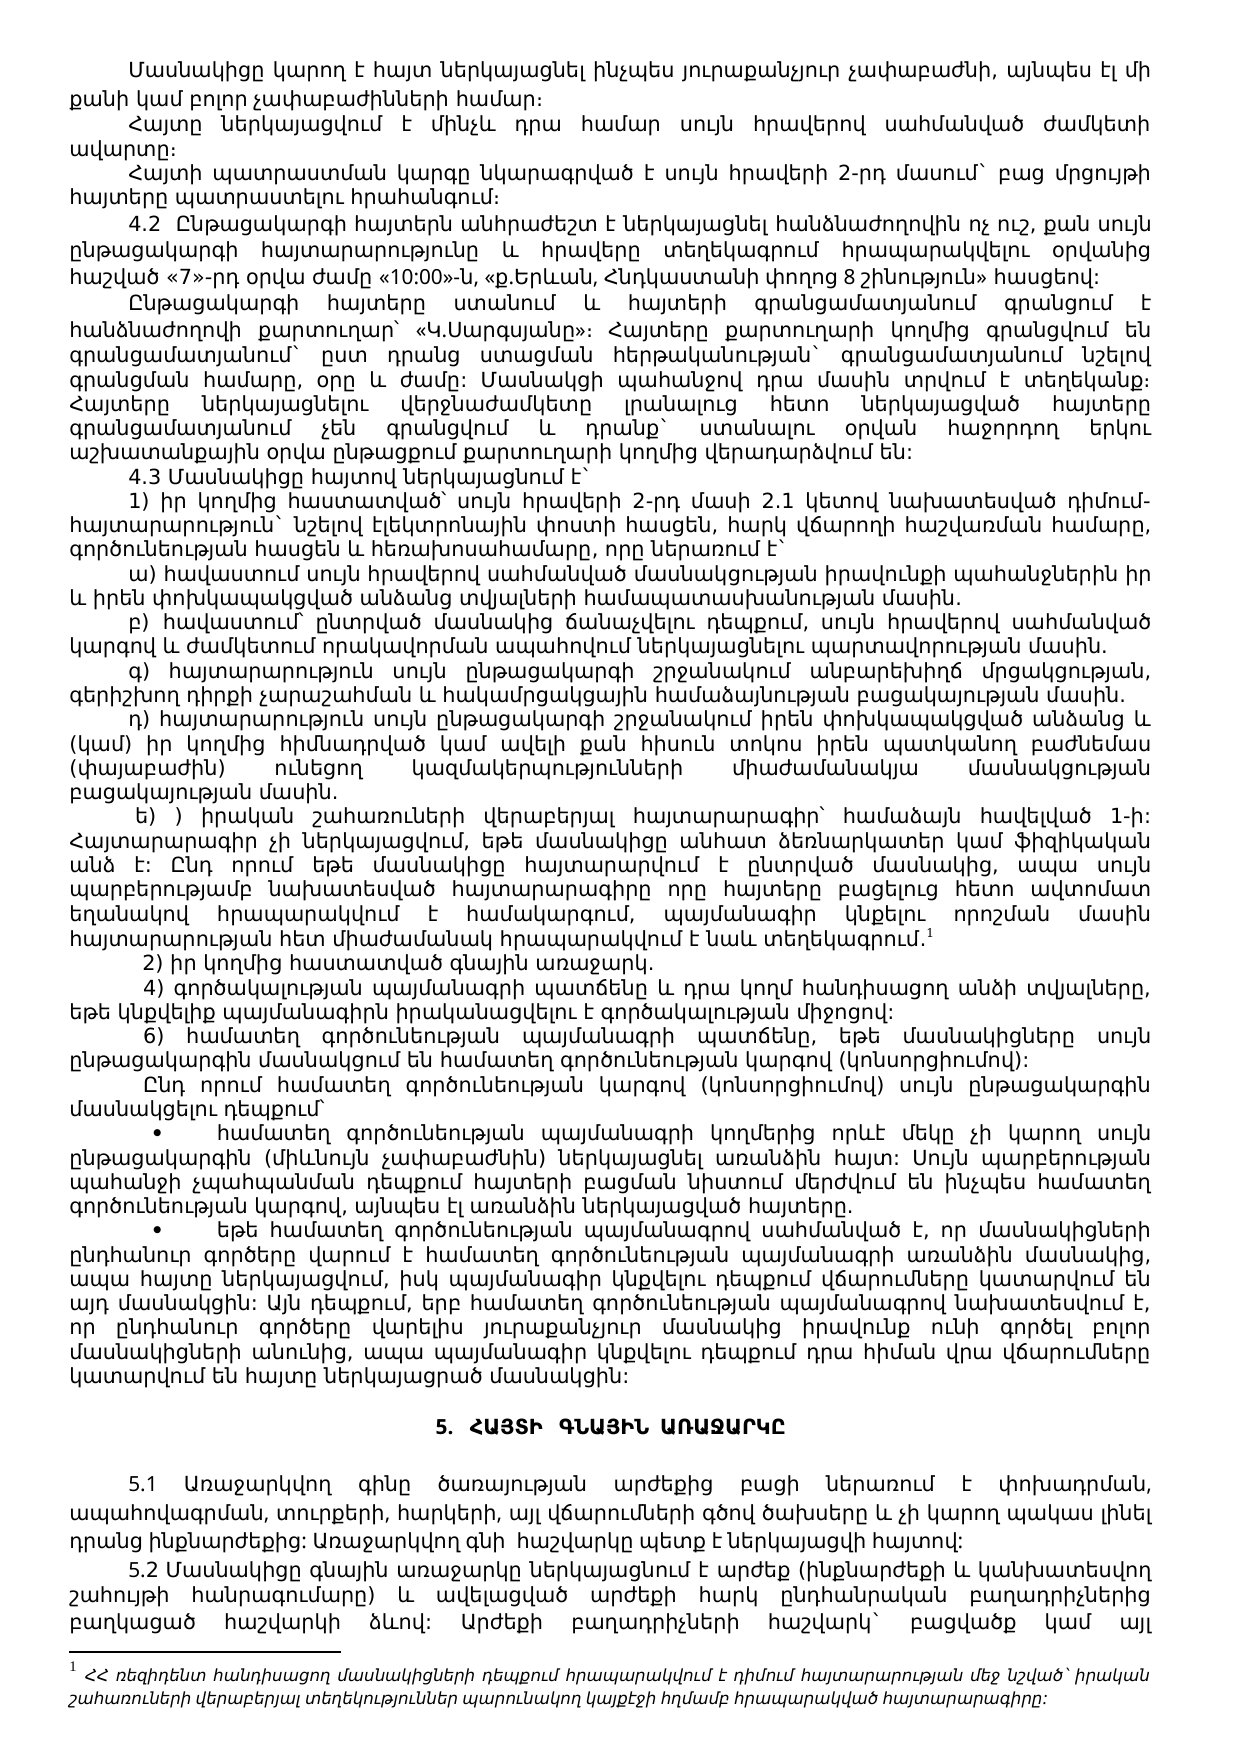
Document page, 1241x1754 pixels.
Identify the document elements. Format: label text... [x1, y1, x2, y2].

list եթե համատեղ գործունեության պայմանագրով սահմանված է, որ մասնակիցների ընդհանուր գործերը վարում է համատեղ գործունեության պայմանագրի առանձին մասնակից, ապա հայտը ներկայացվում, իսկ պայմանագիր կնքվելու դեպքում վճարումները կատարվում են այդ մասնակցին: Այն դեպքում, երբ համատեղ գործունեության պայմանագրով նախատեսվում է, որ ընդհանուր գործերը վարելիս յուրաքանչյուր մասնակից իրավունք ունի գործել բոլոր մասնակիցների անունից, ապա պայմանագիր կնքվելու դեպքում դրա հիման վրա վճարումները կատարվում են հայտը ներկայացրած մասնակցին: [69, 1218, 1152, 1388]
text դ) հայտարարություն սույն ընթացակարգի շրջանակում իրեն փոխկապակցված անձանց և (կամ) իր կողմից հիմնադրված կամ ավելի քան հիսուն տոկոս իրեն պատկանող բաժնեմաս (փայաբաժին) ունեցող կազմակերպությունների միաժամանակյա մասնակցության բացակայության մասին. [69, 707, 1152, 804]
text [69, 1555, 1152, 1636]
text Ընթացակարգի հայտերը ստանում և հայտերի գրանցամատյանում գրանցում է հանձնաժողովի քարտուղար՝ «Կ.Սարգսյանը»։ Հայտերը քարտուղարի կողմից գրանցվում են գրանցամատյանում` ըստ դրանց ստացման հերթականության` գրանցամատյանում նշելով գրանցման համարը, օրը և ժամը: Մասնակցի պահանջով դրա մասին տրվում է տեղեկանք։ Հայտերը ներկայացնելու վերջնաժամկետը լրանալուց հետո ներկայացված հայտերը գրանցամատյանում չեն գրանցվում և դրանք` ստանալու օրվան հաջորդող երկու աշխատանքային օրվա ընթացքում քարտուղարի կողմից վերադարձվում են: [69, 291, 1152, 465]
text Մասնակիցը կարող է հայտ ներկայացնել ինչպես յուրաքանչյուր չափաբաժնի, այնպես էլ մի քանի կամ բոլոր չափաբաժինների համար։ [69, 56, 1152, 112]
text բ) հավաստում՝ ընտրված մասնակից ճանաչվելու դեպքում, սույն հրավերով սահմանված կարգով և ժամկետում որակավորման ապահովում ներկայացնելու պարտավորության մասին. [69, 610, 1152, 659]
text ե) ) իրական շահառուների վերաբերյալ հայտարարագիր՝ համաձայն հավելված 1-ի: Հայտարարագիր չի ներկայացվում, եթե մասնակիցը անհատ ձեռնարկատեր կամ ֆիզիկական անձ է: Ընդ որում եթե մասնակիցը հայտարարվում է ընտրված մասնակից, ապա սույն պարբերությամբ նախատեսված հայտարարագիրը որը հայտերը բացելուց հետո ավտոմատ եղանակով հրապարակվում է համակարգում, պայմանագիր կնքելու որոշման մասին հայտարարության հետ միաժամանակ հրապարակվում է նաև տեղեկագրում․ [69, 804, 1152, 951]
text 4) գործակալության պայմանագրի պատճենը և դրա կողմ հանդիսացող անձի տվյալները, եթե կնքվելիք պայմանագիրն իրականացվելու է գործակալության միջոցով: [69, 976, 1152, 1024]
text 1) իր կողմից հաստատված՝ սույն հրավերի 2-րդ մասի 2.1 կետով նախատեսված դիմում-հայտարարություն` նշելով էլեկտրոնային փոստի հասցեն, հարկ վճարողի հաշվառման համարը, գործունեության հասցեն և հեռախոսահամարը, որը ներառում է` [69, 489, 1152, 562]
text 6) համատեղ գործունեության պայմանագրի պատճենը, եթե մասնակիցները սույն ընթացակարգին մասնակցում են համատեղ գործունեության կարգով (կոնսորցիումով): [69, 1024, 1152, 1073]
text 4.3 Մասնակիցը հայտով ներկայացնում է` [69, 465, 1152, 489]
text Ընդ որում համատեղ գործունեության կարգով (կոնսորցիումով) սույն ընթացակարգին մասնակցելու դեպքում՝ [69, 1073, 1152, 1121]
text Հայտի պատրաստման կարգը նկարագրված է սույն հրավերի 2-րդ մասում` բաց մրցույթի հայտերը պատրաստելու հրահանգում։ [69, 161, 1152, 209]
text 2) իր կողմից հաստատված գնային առաջարկ. [69, 951, 1152, 976]
text Հայտը ներկայացվում է մինչև դրա համար սույն հրավերով սահմանված ժամկետի ավարտը։ [69, 112, 1152, 161]
text 5. ՀԱՅՏԻ ԳՆԱՅԻՆ ԱՌԱՋԱՐԿԸ [69, 1412, 1152, 1441]
text գ) հայտարարություն սույն ընթացակարգի շրջանակում անբարեխիղճ մրցակցության, գերիշխող դիրքի չարաշահման և հակամրցակցային համաձայնության բացակայության մասին. [69, 659, 1152, 707]
text 5.1 Առաջարկվող գինը ծառայության արժեքից բացի ներառում է փոխադրման, ապահովագրման, տուրքերի, հարկերի, այլ վճարումների գծով ծախսերը և չի կարող պակաս լինել դրանց ինքնարժեքից: Առաջարկվող գնի հաշվարկը պետք է ներկայացվի հայտով: [69, 1469, 1152, 1555]
text ա) հավաստում սույն հրավերով սահմանված մասնակցության իրավունքի պահանջներին իր և իրեն փոխկապակցված անձանց տվյալների համապատասխանության մասին. [69, 562, 1152, 610]
list համատեղ գործունեության պայմանագրի կողմերից որևէ մեկը չի կարող սույն ընթացակարգին (միևնույն չափաբաժնին) ներկայացնել առանձին հայտ: Սույն պարբերության պահանջի չպահպանման դեպքում հայտերի բացման նիստում մերժվում են ինչպես համատեղ գործունեության կարգով, այնպես էլ առանձին ներկայացված հայտերը. [69, 1121, 1152, 1218]
text 4.2 Ընթացակարգի հայտերն անհրաժեշտ է ներկայացնել հանձնաժողովին ոչ ուշ, քան սույն ընթացակարգի հայտարարությունը և հրավերը տեղեկագրում հրապարակվելու օրվանից հաշված «7»-րդ օրվա ժամը «10:00»-ն, «ք.Երևան, Հնդկաստանի փողոց 8 շինություն» հասցեով: [69, 209, 1152, 291]
